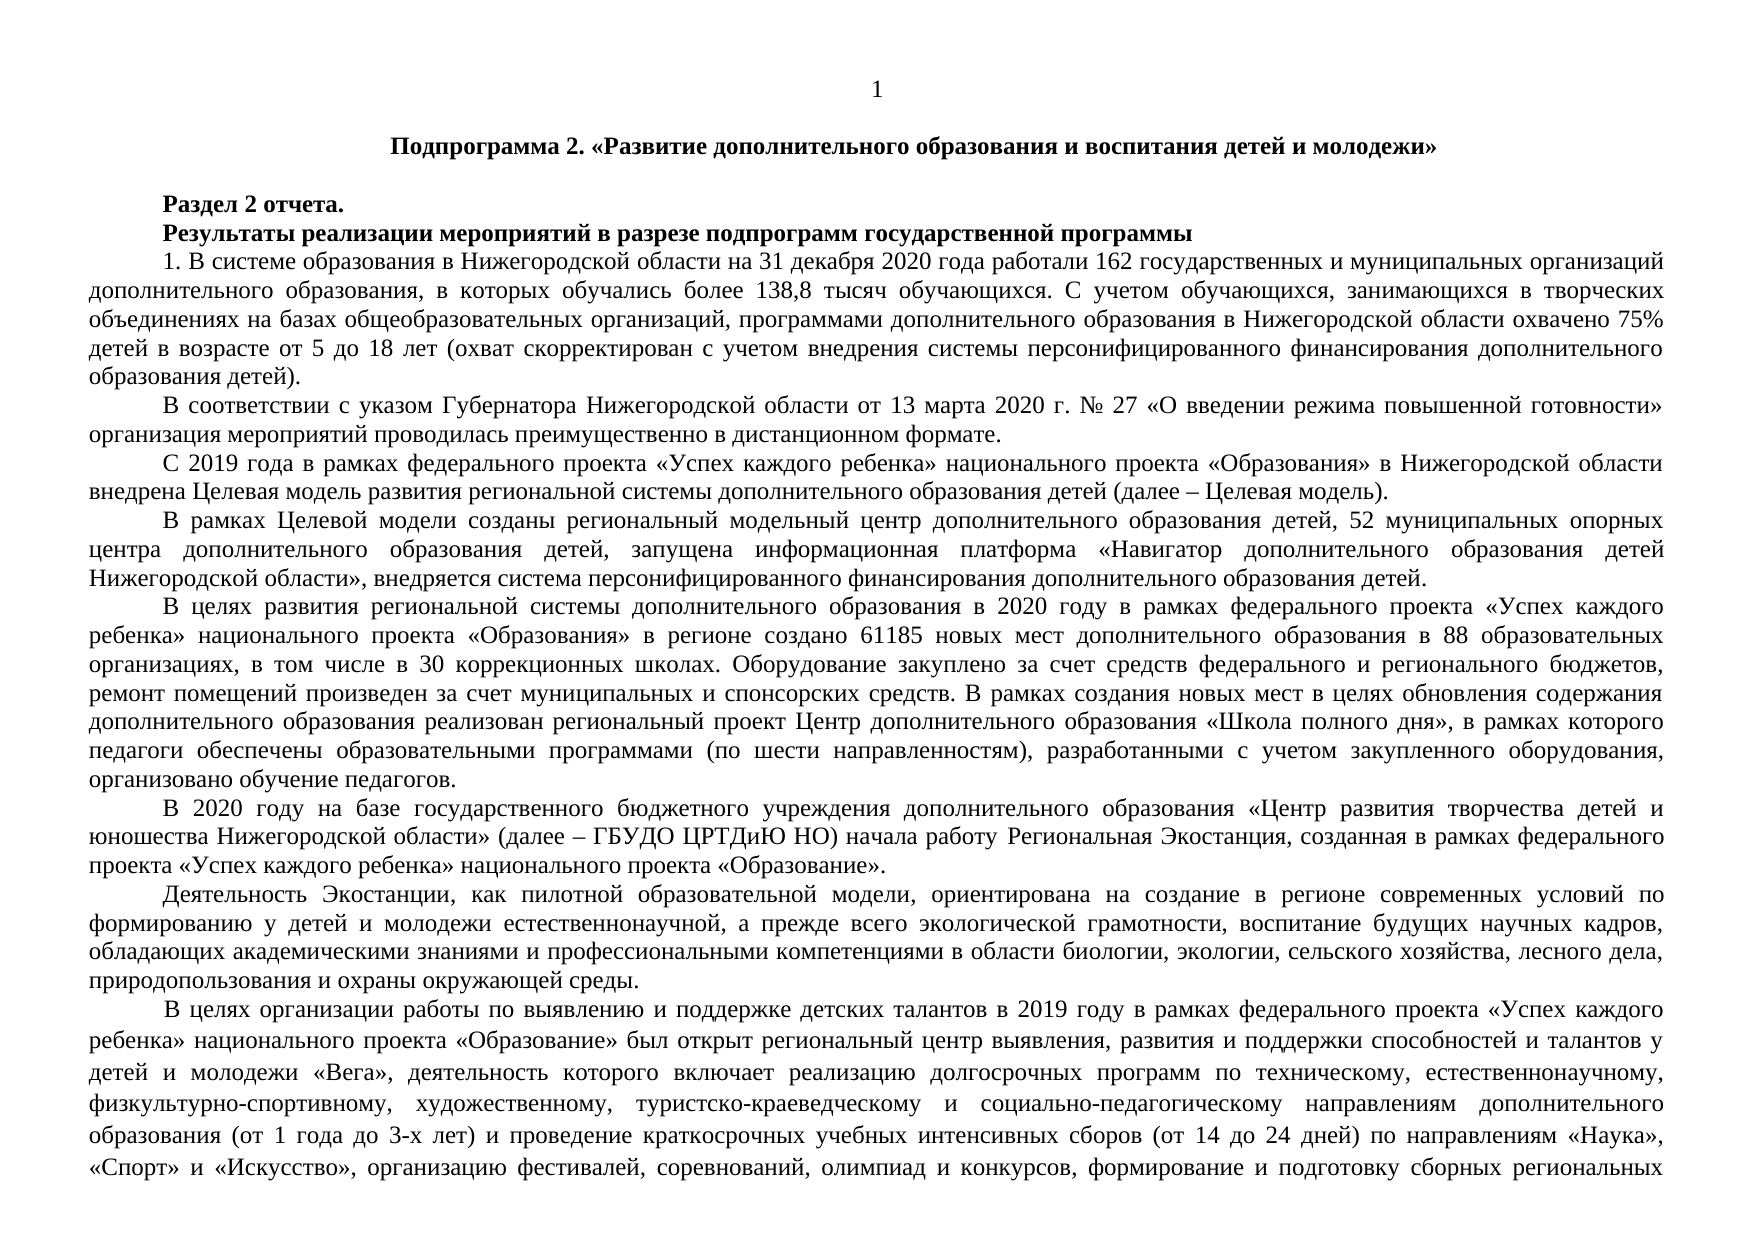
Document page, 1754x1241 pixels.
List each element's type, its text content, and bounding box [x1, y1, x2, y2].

text В целях развития региональной системы дополнительного образования в 2020 году в рамках федерального проекта «Успех каждого ребенка» национального проекта «Образования» в регионе создано 61185 новых мест дополнительного образования в 88 образовательных организациях, в том числе в 30 коррекционных школах. Оборудование закуплено за счет средств федерального и регионального бюджетов, ремонт помещений произведен за счет муниципальных и спонсорских средств. В рамках создания новых мест в целях обновления содержания дополнительного образования реализован региональный проект Центр дополнительного образования «Школа полного дня», в рамках которого педагоги обеспечены образовательными программами (по шести направленностям), разработанными с учетом закупленного оборудования, организовано обучение педагогов. [89, 591, 1665, 793]
text В 2020 году на базе государственного бюджетного учреждения дополнительного образования «Центр развития творчества детей и юношества Нижегородской области» (далее – ГБУДО ЦРТДиЮ НО) начала работу Региональная Экостанция, созданная в рамках федерального проекта «Успех каждого ребенка» национального проекта «Образование». [89, 793, 1665, 879]
text С 2019 года в рамках федерального проекта «Успех каждого ребенка» национального проекта «Образования» в Нижегородской области внедрена Целевая модель развития региональной системы дополнительного образования детей (далее – Целевая модель). [89, 448, 1665, 505]
text 1. В системе образования в Нижегородской области на 31 декабря 2020 года работали 162 государственных и муниципальных организаций дополнительного образования, в которых обучались более 138,8 тысяч обучающихся. С учетом обучающихся, занимающихся в творческих объединениях на базах общеобразовательных организаций, программами дополнительного образования в Нижегородской области охвачено 75% детей в возрасте от 5 до 18 лет (охват скорректирован с учетом внедрения системы персонифицированного финансирования дополнительного образования детей). [89, 246, 1665, 390]
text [89, 994, 1665, 1180]
text Деятельность Экостанции, как пилотной образовательной модели, ориентирована на создание в регионе современных условий по формированию у детей и молодежи естественнонаучной, а прежде всего экологической грамотности, воспитание будущих научных кадров, обладающих академическими знаниями и профессиональными компетенциями в области биологии, экологии, сельского хозяйства, лесного дела, природопользования и охраны окружающей среды. [89, 879, 1665, 994]
text Подпрограмма 2. «Развитие дополнительного образования и воспитания детей и молодежи» [89, 131, 1665, 160]
text Результаты реализации мероприятий в разрезе подпрограмм государственной программы [89, 218, 1665, 246]
text Раздел 2 отчета. [89, 189, 1665, 218]
text В рамках Целевой модели созданы региональный модельный центр дополнительного образования детей, 52 муниципальных опорных центра дополнительного образования детей, запущена информационная платформа «Навигатор дополнительного образования детей Нижегородской области», внедряется система персонифицированного финансирования дополнительного образования детей. [89, 505, 1665, 591]
text В соответствии с указом Губернатора Нижегородской области от 13 марта 2020 г. № 27 «О введении режима повышенной готовности» организация мероприятий проводилась преимущественно в дистанционном формате. [89, 390, 1665, 448]
